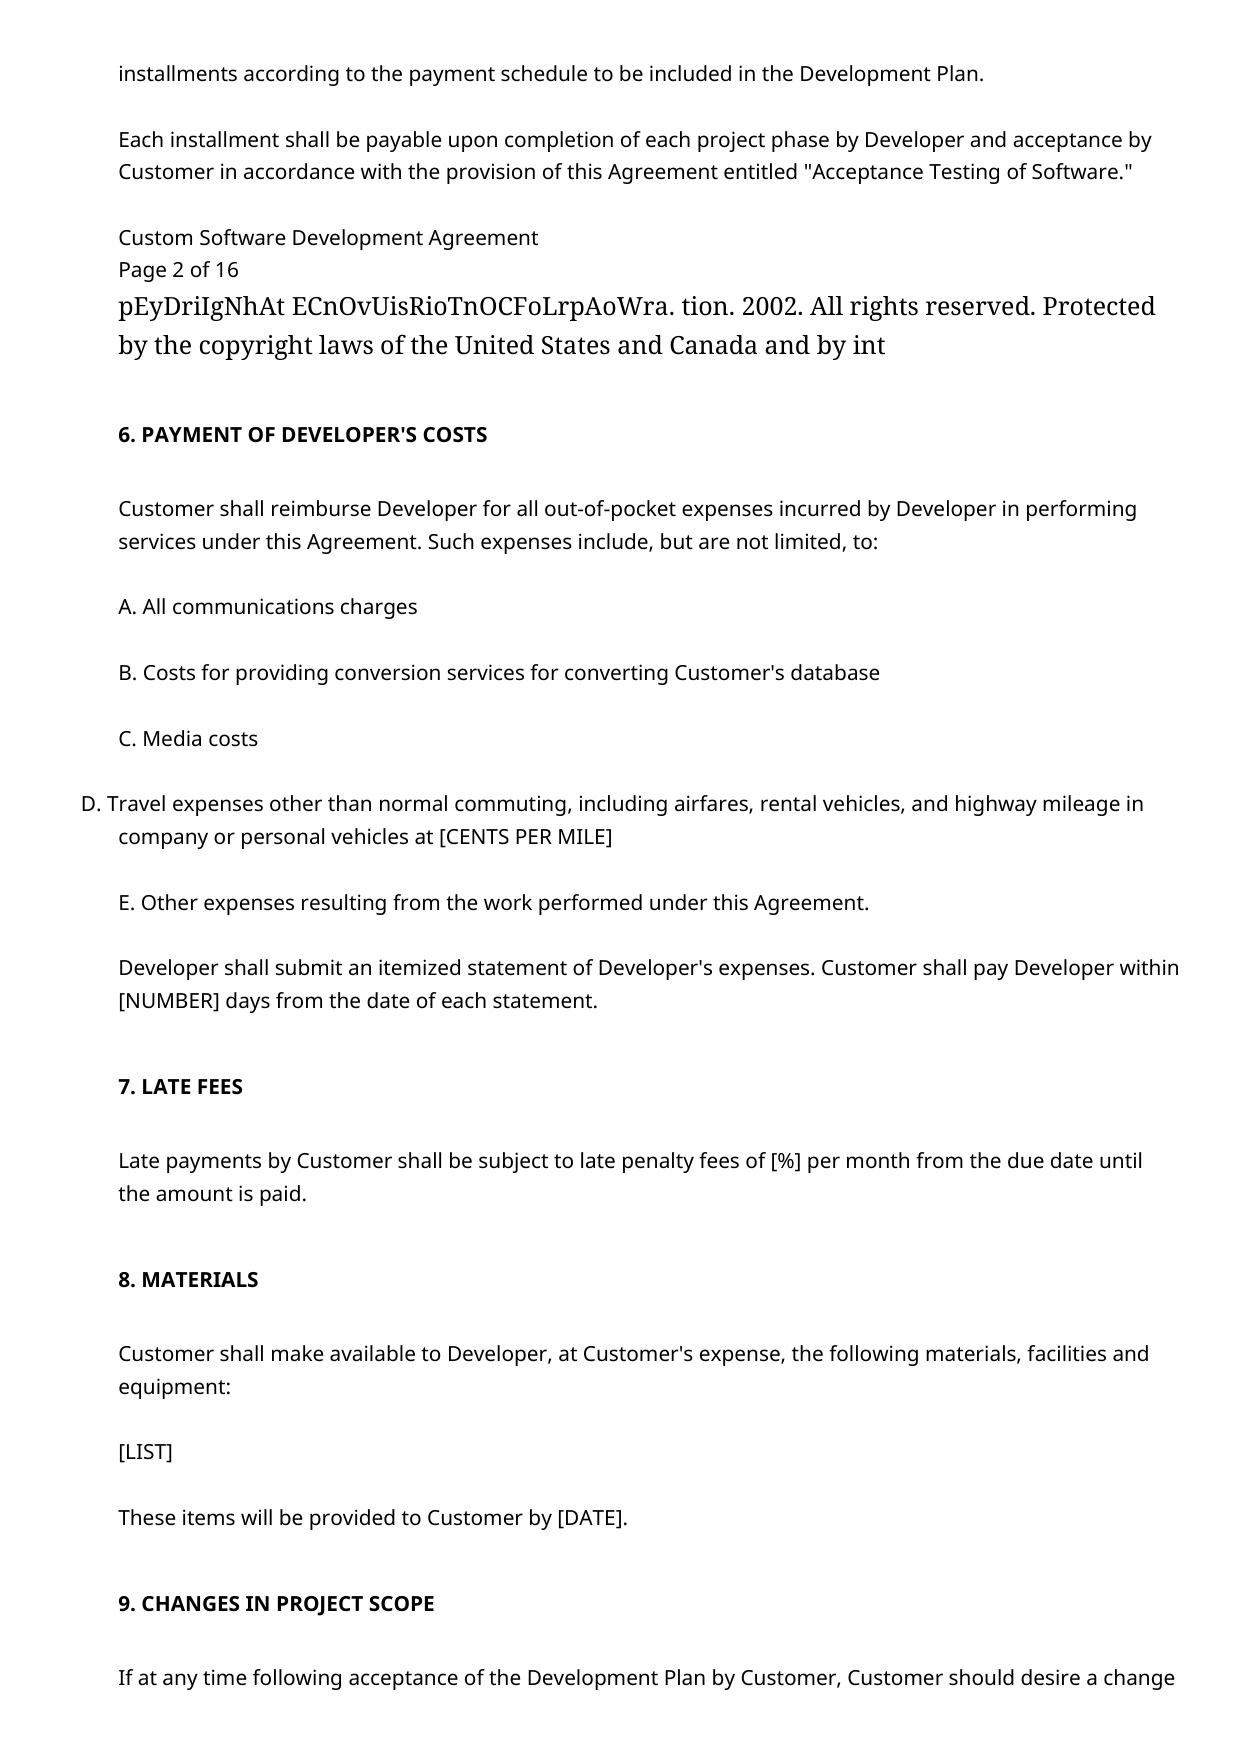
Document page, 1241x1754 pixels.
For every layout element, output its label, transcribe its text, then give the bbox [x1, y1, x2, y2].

text Custom Software Development Agreement [118, 223, 1181, 251]
text Customer shall reimburse Developer for all out-of-pocket expenses incurred by Developer in performing services under this Agreement. Such expenses include, but are not limited, to: [118, 494, 1181, 555]
text pEyDriIgNhAt ECnOvUisRioTnOCFoLrpAoWra. tion. 2002. All rights reserved. Protected by the copyright laws of the United States and Canada and by int [118, 288, 1181, 361]
subtitle 7. LATE FEES [118, 1072, 1181, 1101]
subtitle 6. PAYMENT OF DEVELOPER'S COSTS [118, 420, 1181, 449]
text Late payments by Customer shall be subject to late penalty fees of [%] per month from the due date until the amount is paid. [118, 1146, 1181, 1207]
text These items will be provided to Customer by [DATE]. [118, 1503, 1181, 1532]
text Page 2 of 16 [118, 256, 1181, 284]
text Developer shall submit an itemized statement of Developer's expenses. Customer shall pay Developer within [NUMBER] days from the date of each statement. [118, 953, 1181, 1014]
text D. Travel expenses other than normal commuting, including airfares, rental vehicles, and highway mileage in company or personal vehicles at [CENTS PER MILE] [81, 789, 1181, 850]
subtitle 9. CHANGES IN PROJECT SCOPE [118, 1589, 1181, 1618]
text E. Other expenses resulting from the work performed under this Agreement. [118, 888, 1181, 916]
subtitle 8. MATERIALS [118, 1265, 1181, 1294]
text [LIST] [118, 1437, 1181, 1466]
text C. Media costs [118, 724, 1181, 752]
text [118, 1663, 1181, 1692]
text B. Costs for providing conversion services for converting Customer's database [118, 658, 1181, 687]
text Customer shall make available to Developer, at Customer's expense, the following materials, facilities and equipment: [118, 1339, 1181, 1400]
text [118, 59, 1181, 87]
text Each installment shall be payable upon completion of each project phase by Developer and acceptance by Customer in accordance with the provision of this Agreement entitled "Acceptance Testing of Software." [118, 125, 1181, 186]
text A. All communications charges [118, 592, 1181, 621]
